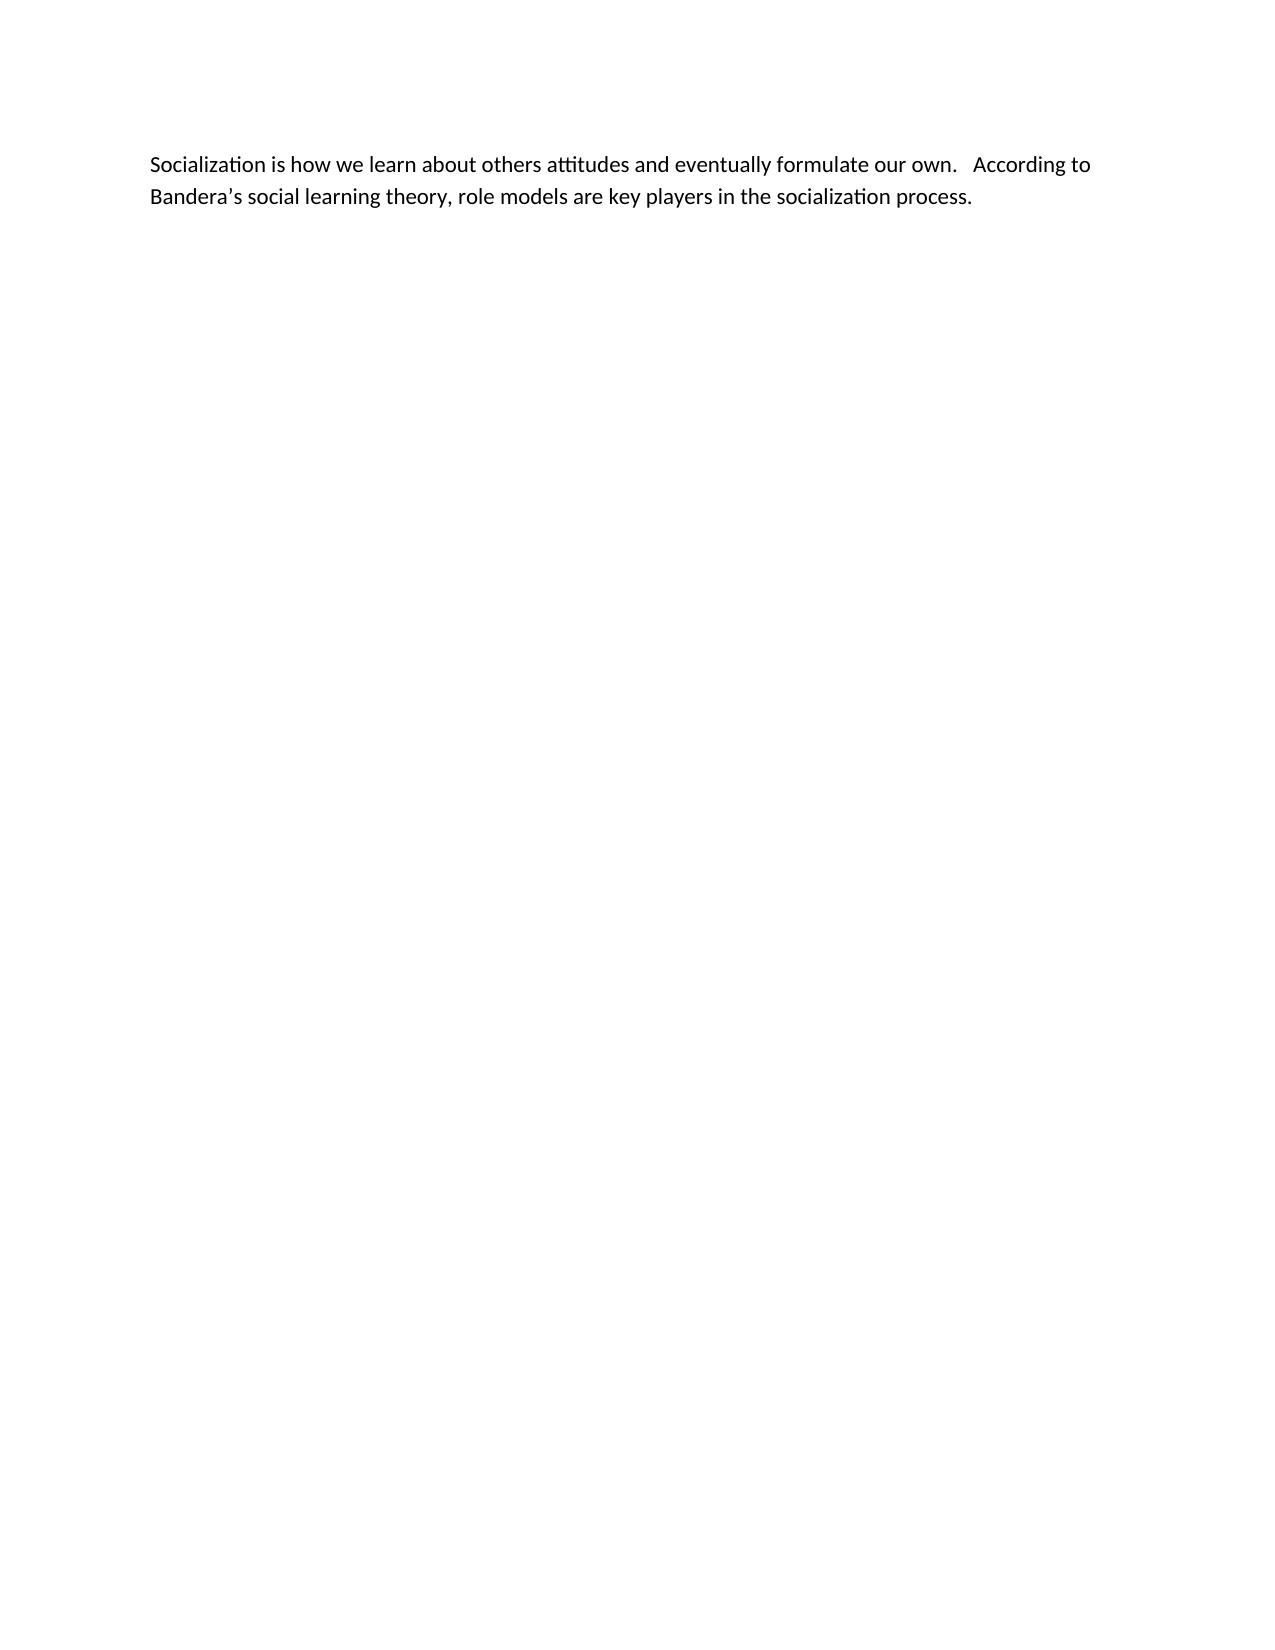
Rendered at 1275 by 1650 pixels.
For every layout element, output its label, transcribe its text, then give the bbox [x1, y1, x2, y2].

text Socialization is how we learn about others attitudes and eventually formulate our own. According to Bandera’s social learning theory, role models are key players in the socialization process. [150, 150, 1125, 210]
